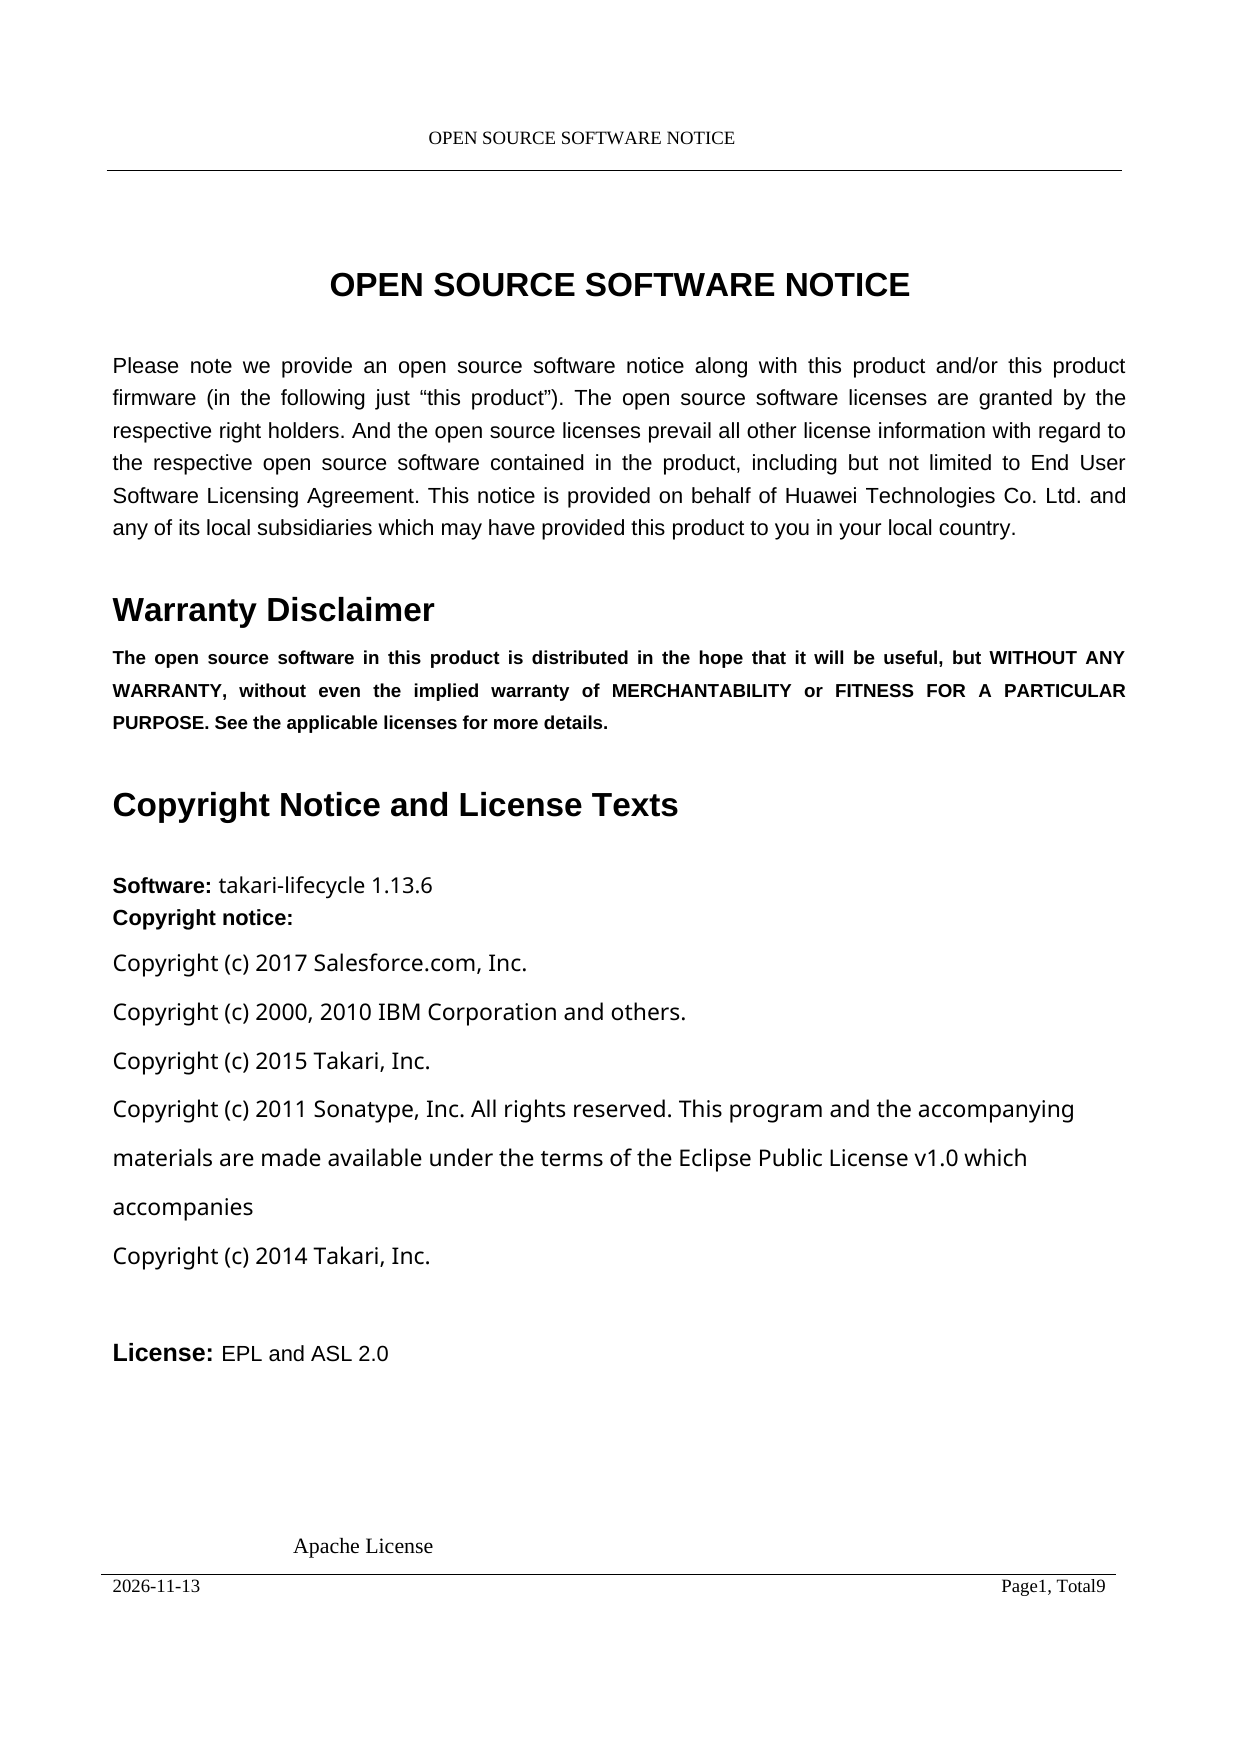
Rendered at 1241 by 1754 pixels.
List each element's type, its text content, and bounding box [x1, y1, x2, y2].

text Copyright Notice and License Texts [112, 771, 1128, 836]
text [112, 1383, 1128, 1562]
text OPEN SOURCE SOFTWARE NOTICE [112, 251, 1128, 316]
text Copyright (c) 2017 Salesforce.com, Inc. Copyright (c) 2000, 2010 IBM Corporation and others. Copyright (c) 2015 Takari, Inc. Copyright (c) 2011 Sonatype, Inc. All rights reserved. This program and the accompanying materials are made available under the terms of the Eclipse Public License v1.0 which accompanies Copyright (c) 2014 Takari, Inc. [112, 947, 1128, 1320]
text Software: takari-lifecycle 1.13.6 [112, 869, 1128, 901]
text Copyright notice: [112, 901, 1128, 934]
text Please note we provide an open source software notice along with this product and/or this product firmware (in the following just “this product”). The open source software licenses are granted by the respective right holders. And the open source licenses prevail all other license information with regard to the respective open source software contained in the product, including but not limited to End User Software Licensing Agreement. This notice is provided on behalf of Huawei Technologies Co. Ltd. and any of its local subsidiaries which may have provided this product to you in your local country. [112, 349, 1128, 544]
text License: EPL and ASL 2.0 [112, 1337, 1128, 1369]
text The open source software in this product is distributed in the hope that it will be useful, but WITHOUT ANY WARRANTY, without even the implied warranty of MERCHANTABILITY or FITNESS FOR A PARTICULAR PURPOSE. See the applicable licenses for more details. [112, 641, 1128, 739]
text Warranty Disclaimer [112, 576, 1128, 641]
